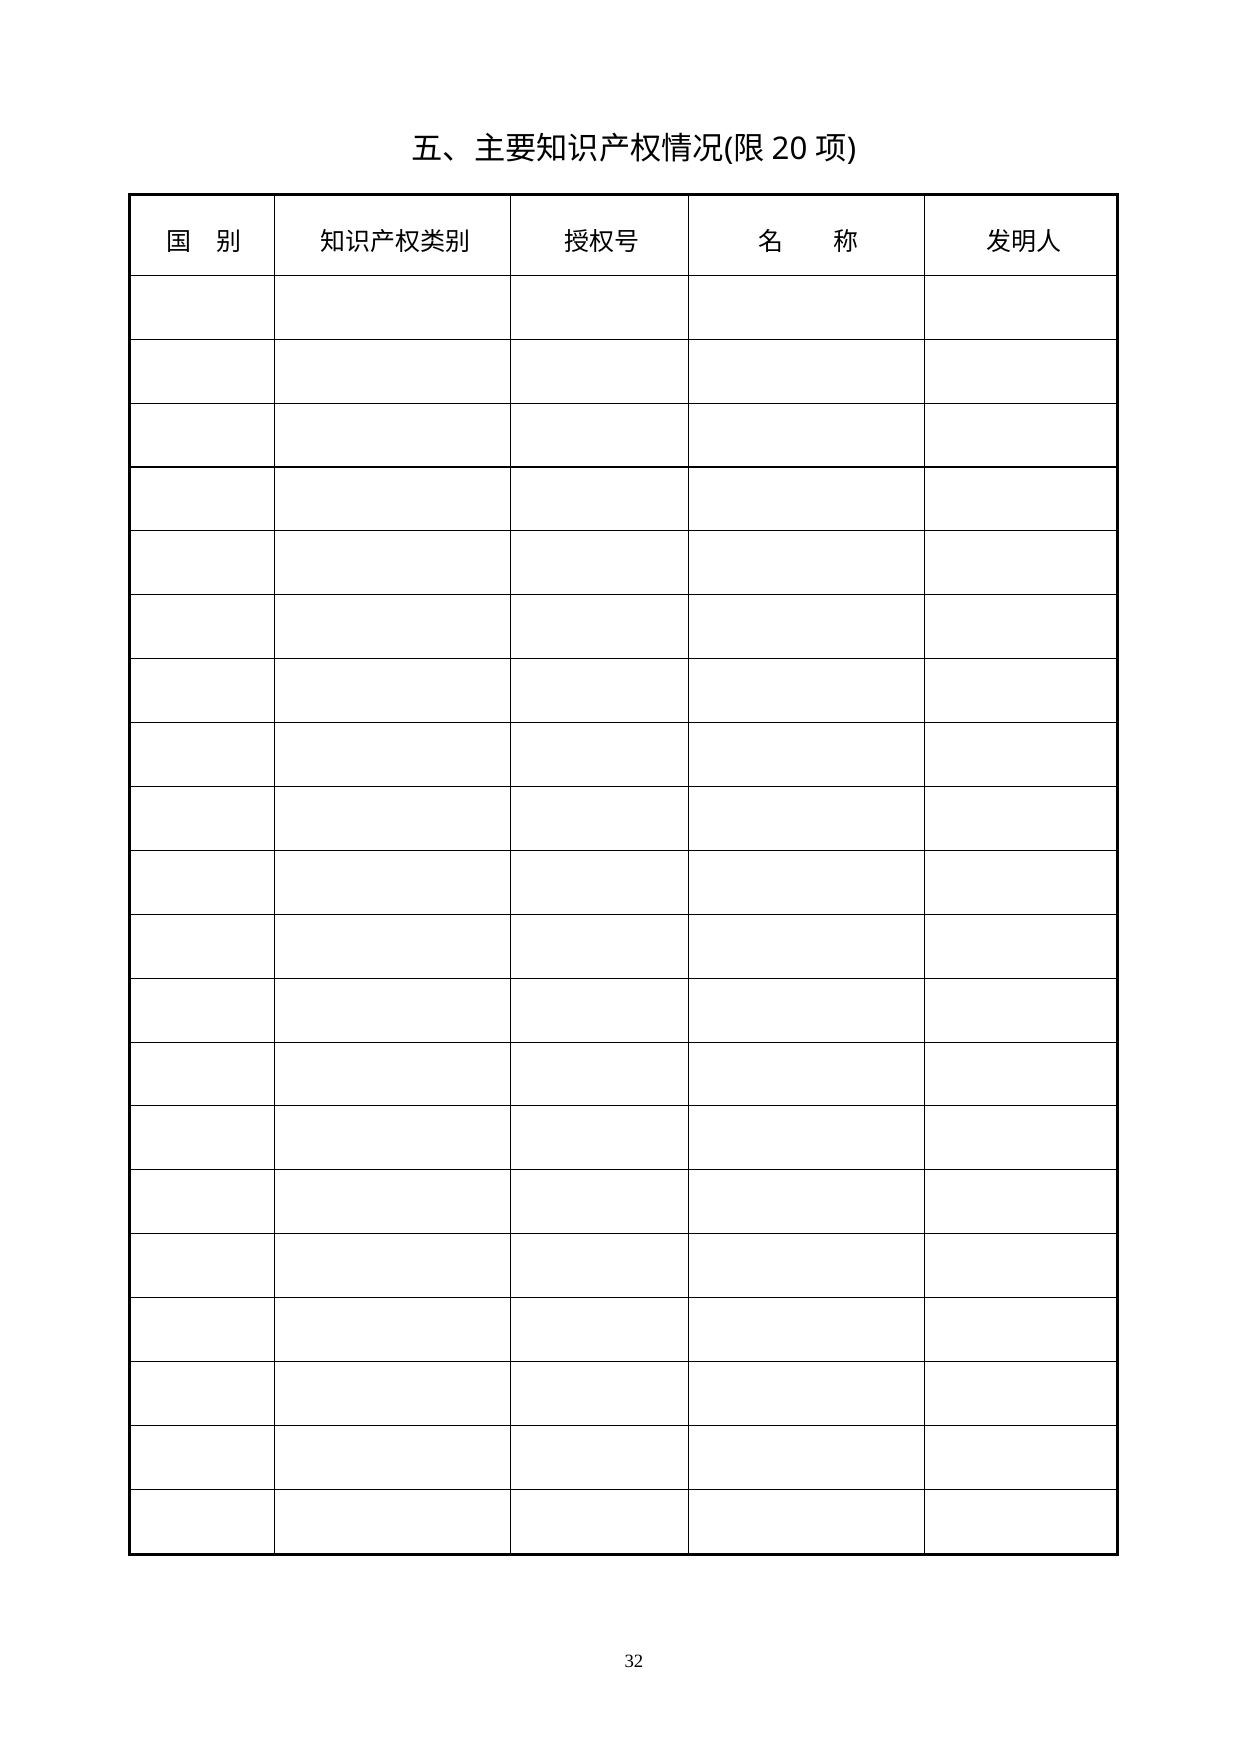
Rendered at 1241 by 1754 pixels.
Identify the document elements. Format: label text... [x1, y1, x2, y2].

table_cell [689, 340, 924, 402]
table_cell [275, 1170, 510, 1233]
table_cell [131, 1426, 274, 1489]
table_cell [925, 915, 1116, 978]
table_cell [275, 468, 510, 530]
table_cell [689, 531, 924, 594]
table_cell [275, 595, 510, 658]
table_cell [689, 915, 924, 978]
table_cell [925, 1362, 1116, 1425]
table_cell [275, 1234, 510, 1297]
table_cell [689, 1362, 924, 1425]
table_cell [275, 1298, 510, 1361]
table_cell [689, 1043, 924, 1105]
table_cell [511, 659, 688, 722]
table_cell [511, 787, 688, 850]
table_cell [925, 1043, 1116, 1105]
table_header 授权号 [511, 196, 688, 275]
table_cell [275, 915, 510, 978]
table_header 国 别 [131, 196, 274, 275]
table_cell [689, 468, 924, 530]
table_cell [131, 404, 274, 466]
table_cell [131, 1298, 274, 1361]
table_cell [131, 979, 274, 1042]
table_cell [131, 723, 274, 786]
table_cell [275, 404, 510, 466]
table_cell [275, 1043, 510, 1105]
table_cell [275, 787, 510, 850]
table_cell [689, 723, 924, 786]
table_cell [689, 1234, 924, 1297]
table_header 发明人 [925, 196, 1116, 275]
table_cell [131, 851, 274, 914]
table_cell [689, 851, 924, 914]
table_cell [689, 1298, 924, 1361]
table_cell [275, 723, 510, 786]
table_cell [131, 595, 274, 658]
table_cell [689, 1490, 924, 1553]
table_cell [275, 1106, 510, 1169]
table_cell [511, 276, 688, 338]
table_cell [511, 531, 688, 594]
table_cell [131, 1170, 274, 1233]
table_cell [689, 1106, 924, 1169]
table_cell [689, 595, 924, 658]
table_cell [925, 979, 1116, 1042]
table_cell [511, 1426, 688, 1489]
table_cell [689, 979, 924, 1042]
table_cell [925, 276, 1116, 338]
table_cell [925, 1170, 1116, 1233]
table_cell [511, 1106, 688, 1169]
table_cell [511, 1490, 688, 1553]
table_cell [925, 595, 1116, 658]
table_cell [511, 851, 688, 914]
table_cell [131, 531, 274, 594]
table_cell [131, 276, 274, 338]
table_cell [925, 787, 1116, 850]
table_cell [275, 276, 510, 338]
table_cell [925, 1106, 1116, 1169]
table_cell [511, 595, 688, 658]
table_cell [275, 340, 510, 402]
table_cell [511, 340, 688, 402]
table_cell [131, 468, 274, 530]
table_cell [689, 276, 924, 338]
table_cell [689, 659, 924, 722]
table_cell [689, 1426, 924, 1489]
table_cell [511, 915, 688, 978]
table_cell [925, 531, 1116, 594]
table_header 名 称 [689, 196, 924, 275]
table_cell [275, 979, 510, 1042]
table_cell [131, 1234, 274, 1297]
table_cell [925, 723, 1116, 786]
table_cell [275, 1426, 510, 1489]
table_cell [511, 468, 688, 530]
table_cell [925, 340, 1116, 402]
table_cell [689, 787, 924, 850]
table_cell [511, 1234, 688, 1297]
table_cell [275, 531, 510, 594]
table_cell [925, 1234, 1116, 1297]
table_cell [689, 1170, 924, 1233]
table_cell [131, 340, 274, 402]
table_cell [511, 1043, 688, 1105]
table_cell [511, 1298, 688, 1361]
table_cell [511, 979, 688, 1042]
text 五、主要知识产权情况(限 20 项) [89, 123, 1178, 168]
table_cell [925, 851, 1116, 914]
table_cell [925, 1426, 1116, 1489]
table_cell [511, 723, 688, 786]
table_cell [131, 659, 274, 722]
table_cell [925, 659, 1116, 722]
table_cell [689, 404, 924, 466]
table_cell [275, 1490, 510, 1553]
table_cell [275, 1362, 510, 1425]
table_cell [275, 659, 510, 722]
table_cell [511, 1170, 688, 1233]
table_cell [131, 1490, 274, 1553]
table_cell [275, 851, 510, 914]
table_cell [925, 468, 1116, 530]
table_cell [925, 404, 1116, 466]
table_cell [925, 1490, 1116, 1553]
table_cell [511, 404, 688, 466]
table_cell [131, 1362, 274, 1425]
table_cell [131, 787, 274, 850]
table_cell [131, 915, 274, 978]
table_cell [131, 1106, 274, 1169]
table_cell [131, 1043, 274, 1105]
table_cell [925, 1298, 1116, 1361]
table_cell [511, 1362, 688, 1425]
table_header 知识产权类别 [275, 196, 510, 275]
